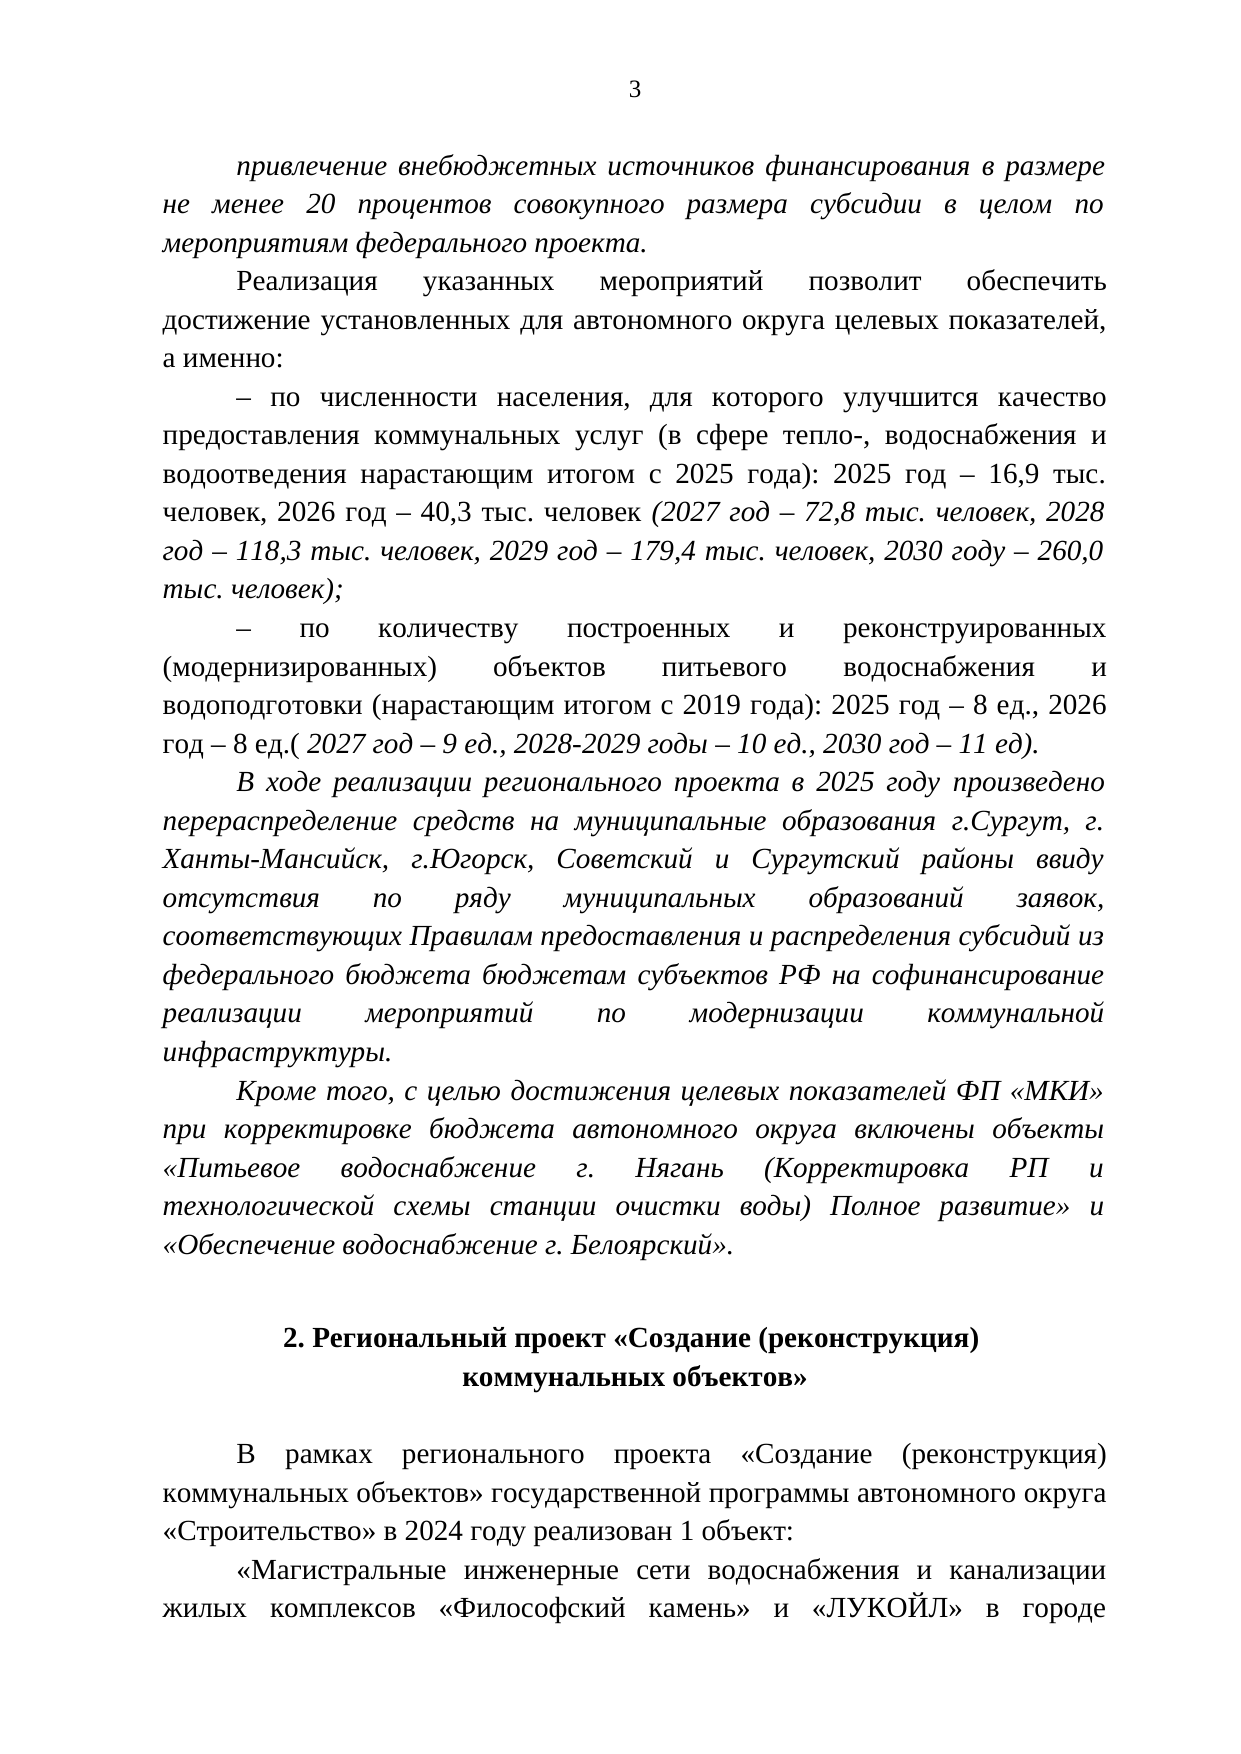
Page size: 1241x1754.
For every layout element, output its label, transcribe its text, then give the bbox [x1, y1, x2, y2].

text Реализация указанных мероприятий позволит обеспечить достижение установленных для автономного округа целевых показателей, а именно: [162, 263, 1107, 374]
text – по численности населения, для которого улучшится качество предоставления коммунальных услуг (в сфере тепло-, водоснабжения и водоотведения нарастающим итогом с 2025 года): 2025 год – 16,9 тыс. человек, 2026 год – 40,3 тыс. человек (2027 год – 72,8 тыс. человек, 2028 год – 118,3 тыс. человек, 2029 год – 179,4 тыс. человек, 2030 году – 260,0 тыс. человек); [162, 379, 1107, 605]
text 2. Региональный проект «Создание (реконструкция) коммунальных объектов» [162, 1321, 1107, 1393]
text В ходе реализации регионального проекта в 2025 году произведено перераспределение средств на муниципальные образования г.Сургут, г. Ханты-Мансийск, г.Югорск, Советский и Сургутский районы ввиду отсутствия по ряду муниципальных образований заявок, соответствующих Правилам предоставления и распределения субсидий из федерального бюджета бюджетам субъектов РФ на софинансирование реализации мероприятий по модернизации коммунальной инфраструктуры. [162, 764, 1107, 1068]
text – по количеству построенных и реконструированных (модернизированных) объектов питьевого водоснабжения и водоподготовки (нарастающим итогом с 2019 года): 2025 год – 8 ед., 2026 год – 8 ед.( 2027 год – 9 ед., 2028-2029 годы – 10 ед., 2030 год – 11 ед). [162, 610, 1107, 759]
text В рамках регионального проекта «Создание (реконструкция) коммунальных объектов» государственной программы автономного округа «Строительство» в 2024 году реализован 1 объект: [162, 1436, 1107, 1547]
text Кроме того, с целью достижения целевых показателей ФП «МКИ» при корректировке бюджета автономного округа включены объекты «Питьевое водоснабжение г. Нягань (Корректировка РП и технологической схемы станции очистки воды) Полное развитие» и «Обеспечение водоснабжение г. Белоярский». [162, 1073, 1107, 1260]
text привлечение внебюджетных источников финансирования в размере не менее 20 процентов совокупного размера субсидии в целом по мероприятиям федерального проекта. [162, 148, 1107, 258]
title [162, 1552, 1107, 1624]
